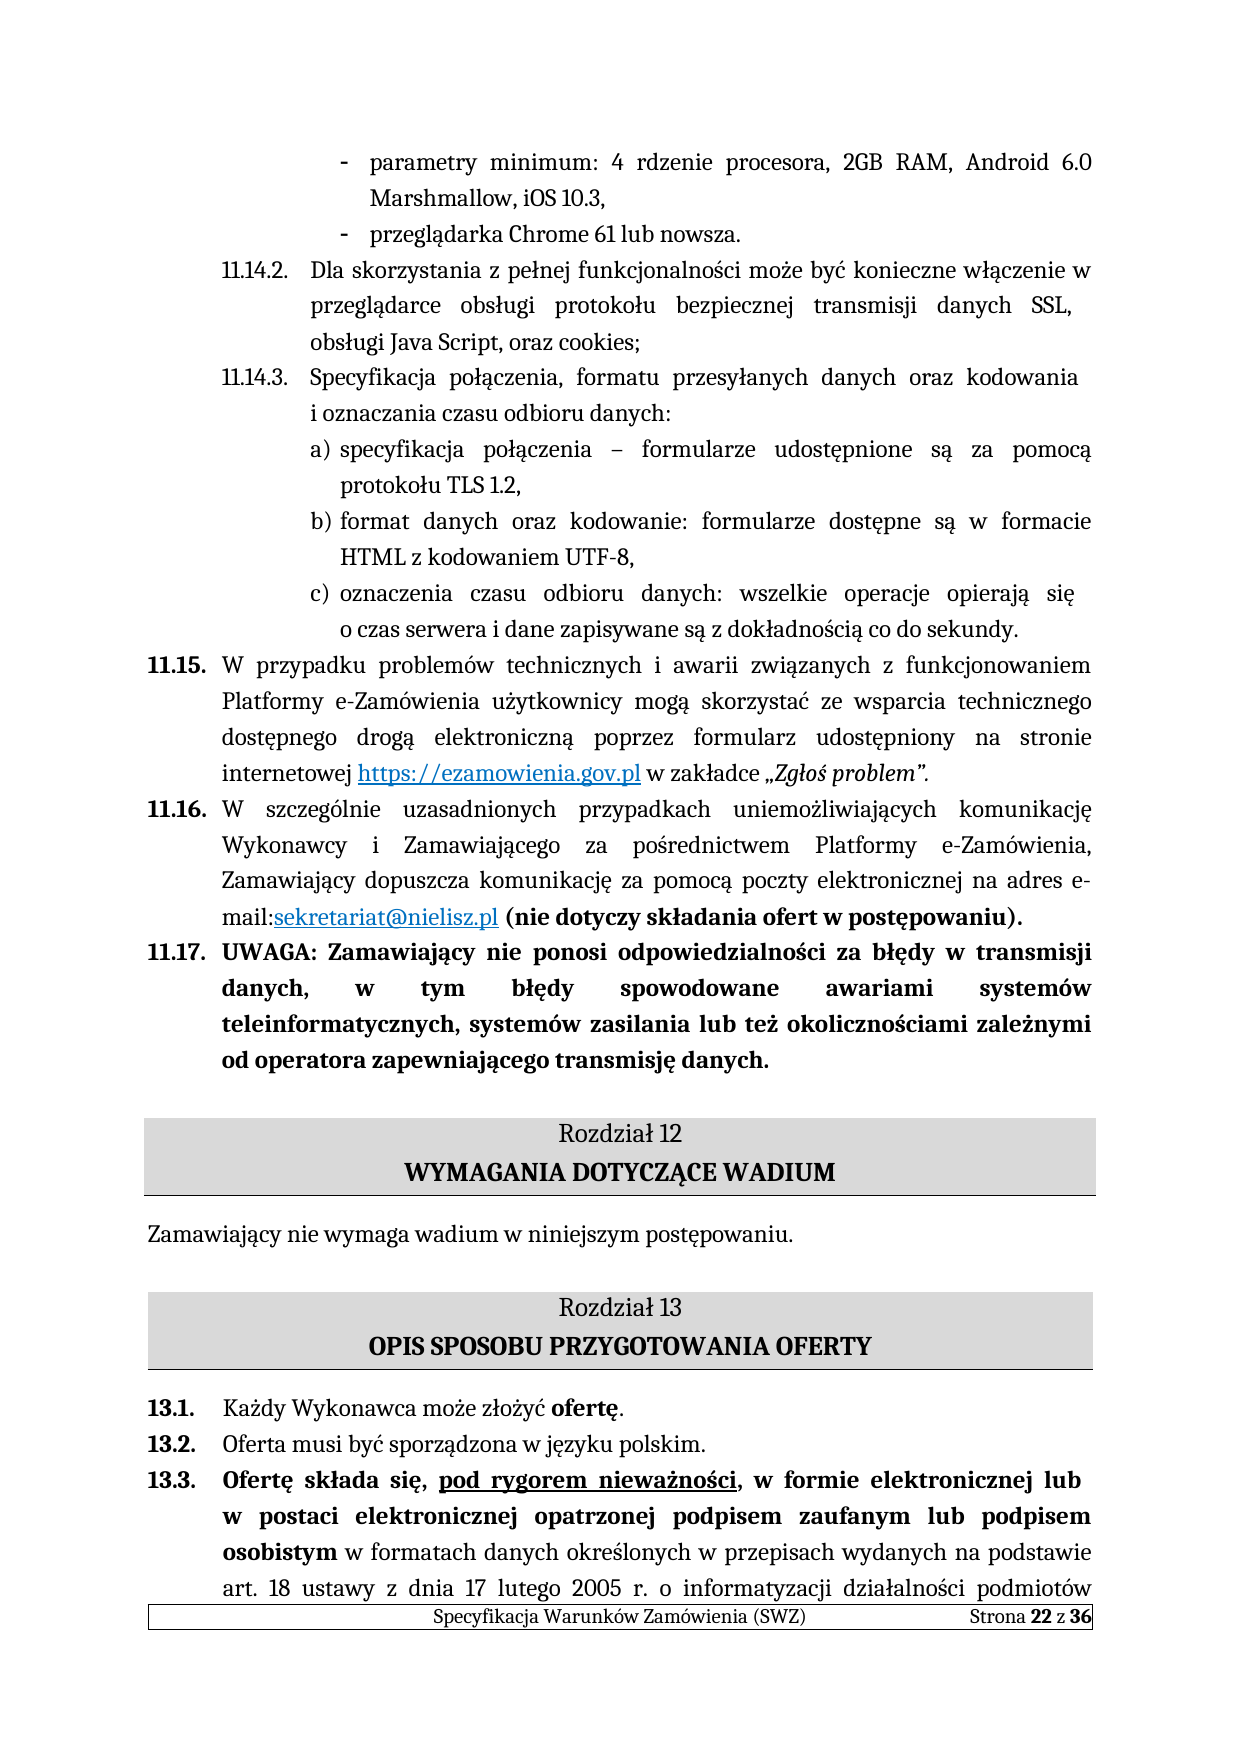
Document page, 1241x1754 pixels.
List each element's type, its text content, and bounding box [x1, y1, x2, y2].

list UWAGA: Zamawiający nie ponosi odpowiedzialności za błędy w transmisji danych, w tym błędy spowodowane awariami systemów teleinformatycznych, systemów zasilania lub też okolicznościami zależnymi od operatora zapewniającego transmisję danych. [148, 938, 1092, 1075]
list Specyfikacja połączenia, formatu przesyłanych danych oraz kodowania i oznaczania czasu odbioru danych: [222, 363, 1092, 428]
list Dla skorzystania z pełnej funkcjonalności może być konieczne włączenie w przeglądarce obsługi protokołu bezpiecznej transmisji danych SSL, obsługi Java Script, oraz cookies; [222, 256, 1092, 356]
table_header Rozdział 13 OPIS SPOSOBU PRZYGOTOWANIA OFERTY [148, 1292, 1093, 1369]
list W szczególnie uzasadnionych przypadkach uniemożliwiających komunikację Wykonawcy i Zamawiającego za pośrednictwem Platformy e-Zamówienia, Zamawiający dopuszcza komunikację za pomocą poczty elektronicznej na adres e-mail:sekretariat@nielisz.pl (nie dotyczy składania ofert w postępowaniu). [148, 794, 1092, 931]
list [148, 1466, 1092, 1602]
list W przypadku problemów technicznych i awarii związanych z funkcjonowaniem Platformy e-Zamówienia użytkownicy mogą skorzystać ze wsparcia technicznego dostępnego drogą elektroniczną poprzez formularz udostępniony na stronie internetowej https://ezamowienia.gov.pl w zakładce „Zgłoś problem”. [148, 651, 1092, 787]
table_header Rozdział 12 WYMAGANIA DOTYCZĄCE WADIUM [144, 1118, 1096, 1195]
list przeglądarka Chrome 61 lub nowsza. [340, 219, 1092, 248]
list specyfikacja połączenia – formularze udostępnione są za pomocą protokołu TLS 1.2, [310, 435, 1092, 500]
list oznaczenia czasu odbioru danych: wszelkie operacje opierają się o czas serwera i dane zapisywane są z dokładnością co do sekundy. [310, 579, 1092, 644]
list Zamawiający nie wymaga wadium w niniejszym postępowaniu. [148, 1220, 1092, 1249]
list format danych oraz kodowanie: formularze dostępne są w formacie HTML z kodowaniem UTF-8, [310, 507, 1092, 572]
list parametry minimum: 4 rdzenie procesora, 2GB RAM, Android 6.0 Marshmallow, iOS 10.3, [340, 148, 1092, 212]
list Oferta musi być sporządzona w języku polskim. [148, 1430, 1092, 1459]
list Każdy Wykonawca może złożyć ofertę. [148, 1394, 1092, 1423]
